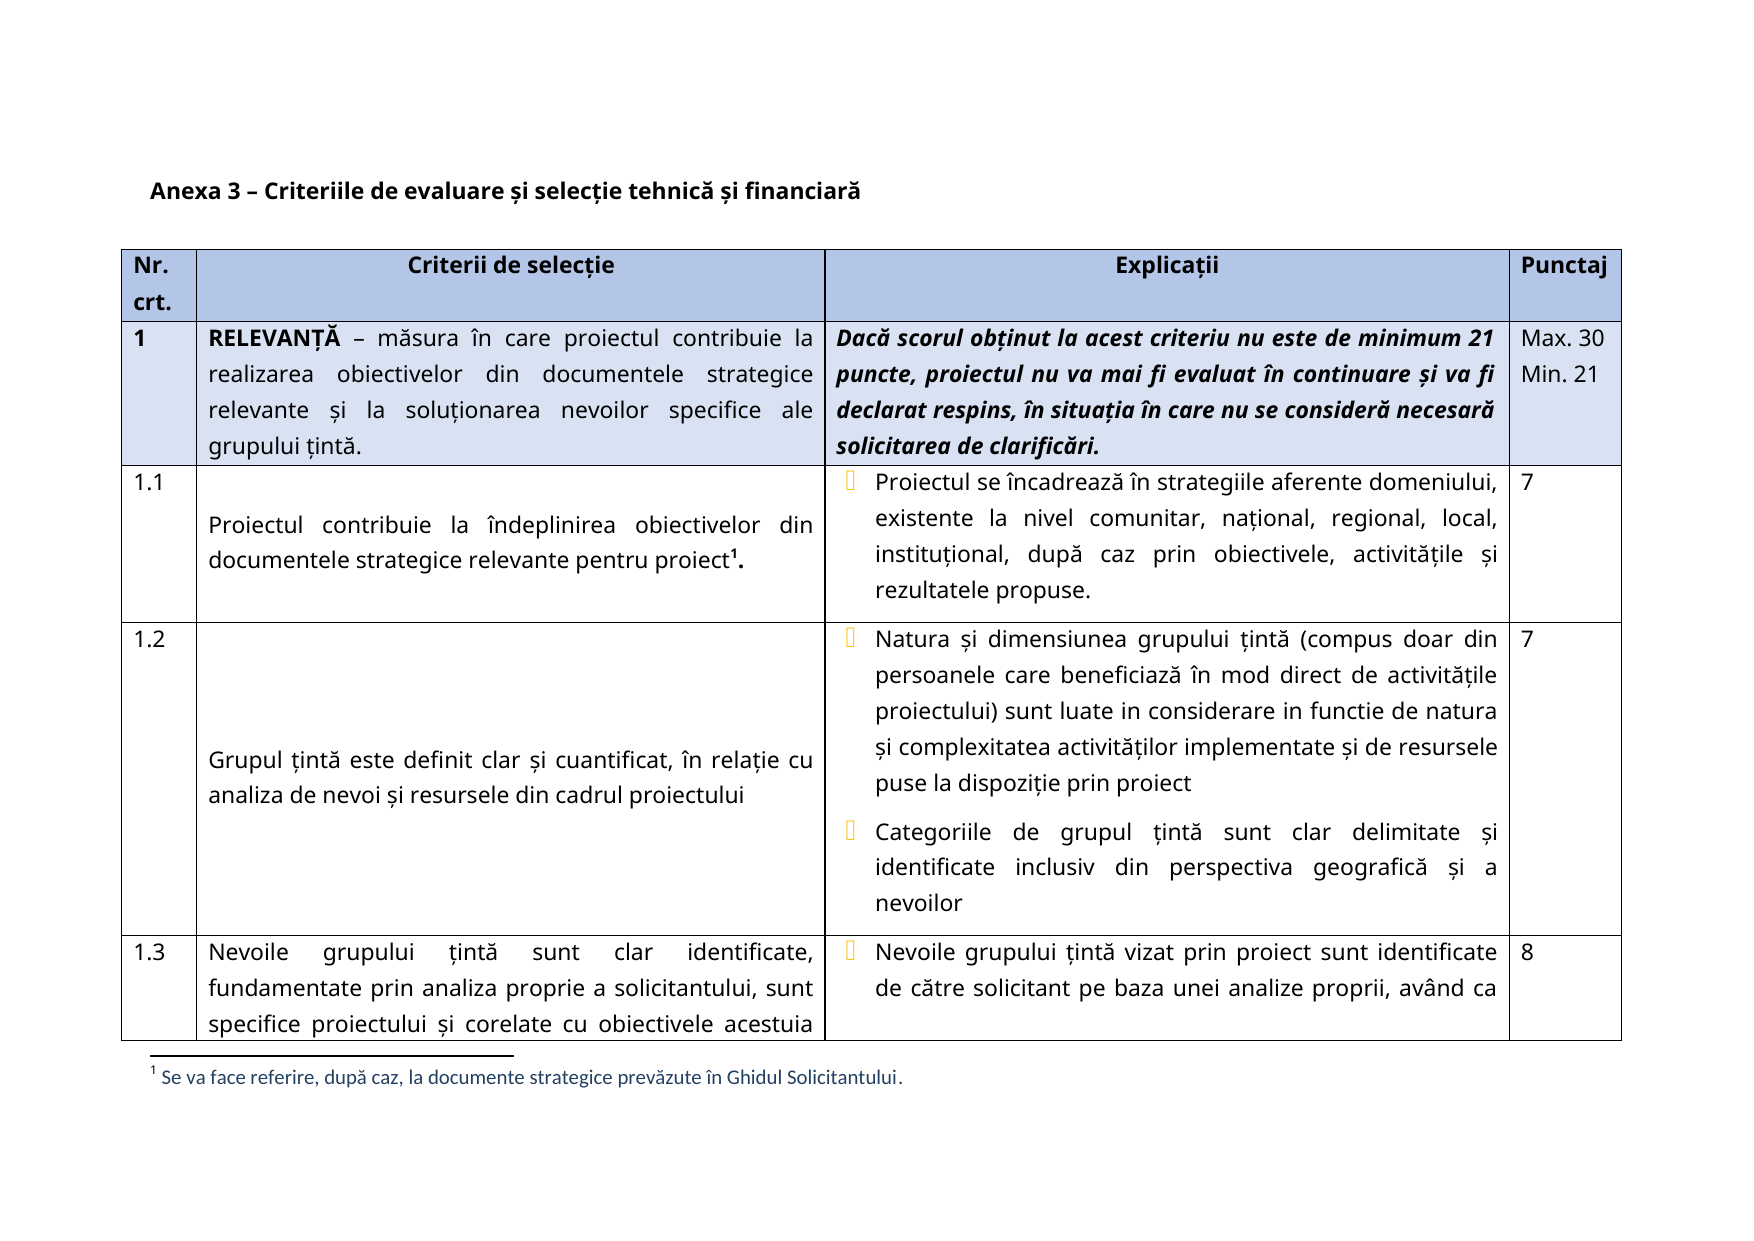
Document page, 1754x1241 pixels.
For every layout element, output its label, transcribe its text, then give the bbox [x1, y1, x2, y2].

table_cell Proiectul contribuie la îndeplinirea obiectivelor din documentele strategice relevante pentru proiect. [197, 466, 824, 622]
table_cell 1 [122, 322, 196, 465]
table_cell 8 [1510, 936, 1621, 1039]
table_cell RELEVANŢĂ – măsura în care proiectul contribuie la realizarea obiectivelor din documentele strategice relevante şi la soluționarea nevoilor specifice ale grupului ţintă. [197, 322, 824, 465]
table_cell Grupul țintă este definit clar și cuantificat, în relaţie cu analiza de nevoi şi resursele din cadrul proiectului [197, 623, 824, 935]
table_header Explicaţii [826, 250, 1509, 321]
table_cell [197, 936, 824, 1039]
table_cell 7 [1510, 623, 1621, 935]
table_header Punctaj [1510, 250, 1621, 321]
table_cell Proiectul se încadrează în strategiile aferente domeniului, existente la nivel comunitar, național, regional, local, instituțional, după caz prin obiectivele, activităţile şi rezultatele propuse. [826, 466, 1509, 622]
table_cell Natura şi dimensiunea grupului ţintă (compus doar din persoanele care beneficiază în mod direct de activitățile proiectului) sunt luate in considerare in functie de natura şi complexitatea activităţilor implementate şi de resursele puse la dispoziție prin proiect Categoriile de grupul ţintă sunt clar delimitate şi identificate inclusiv din perspectiva geografică şi a nevoilor [826, 623, 1509, 935]
table_cell 1.3 [122, 936, 196, 1039]
subtitle Anexa 3 – Criteriile de evaluare şi selecţie tehnică şi financiară [150, 175, 1604, 206]
table_cell Max. 30 Min. 21 [1510, 322, 1621, 465]
table_cell 1.1 [122, 466, 196, 622]
table_header Criterii de selecţie [197, 250, 824, 321]
table_header Nr. crt. [122, 250, 196, 321]
table_cell Dacă scorul obținut la acest criteriu nu este de minimum 21 puncte, proiectul nu va mai fi evaluat în continuare şi va fi declarat respins, în situația în care nu se consideră necesară solicitarea de clarificări. [826, 322, 1509, 465]
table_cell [826, 936, 1509, 1039]
table_cell 1.2 [122, 623, 196, 935]
table_cell 7 [1510, 466, 1621, 622]
